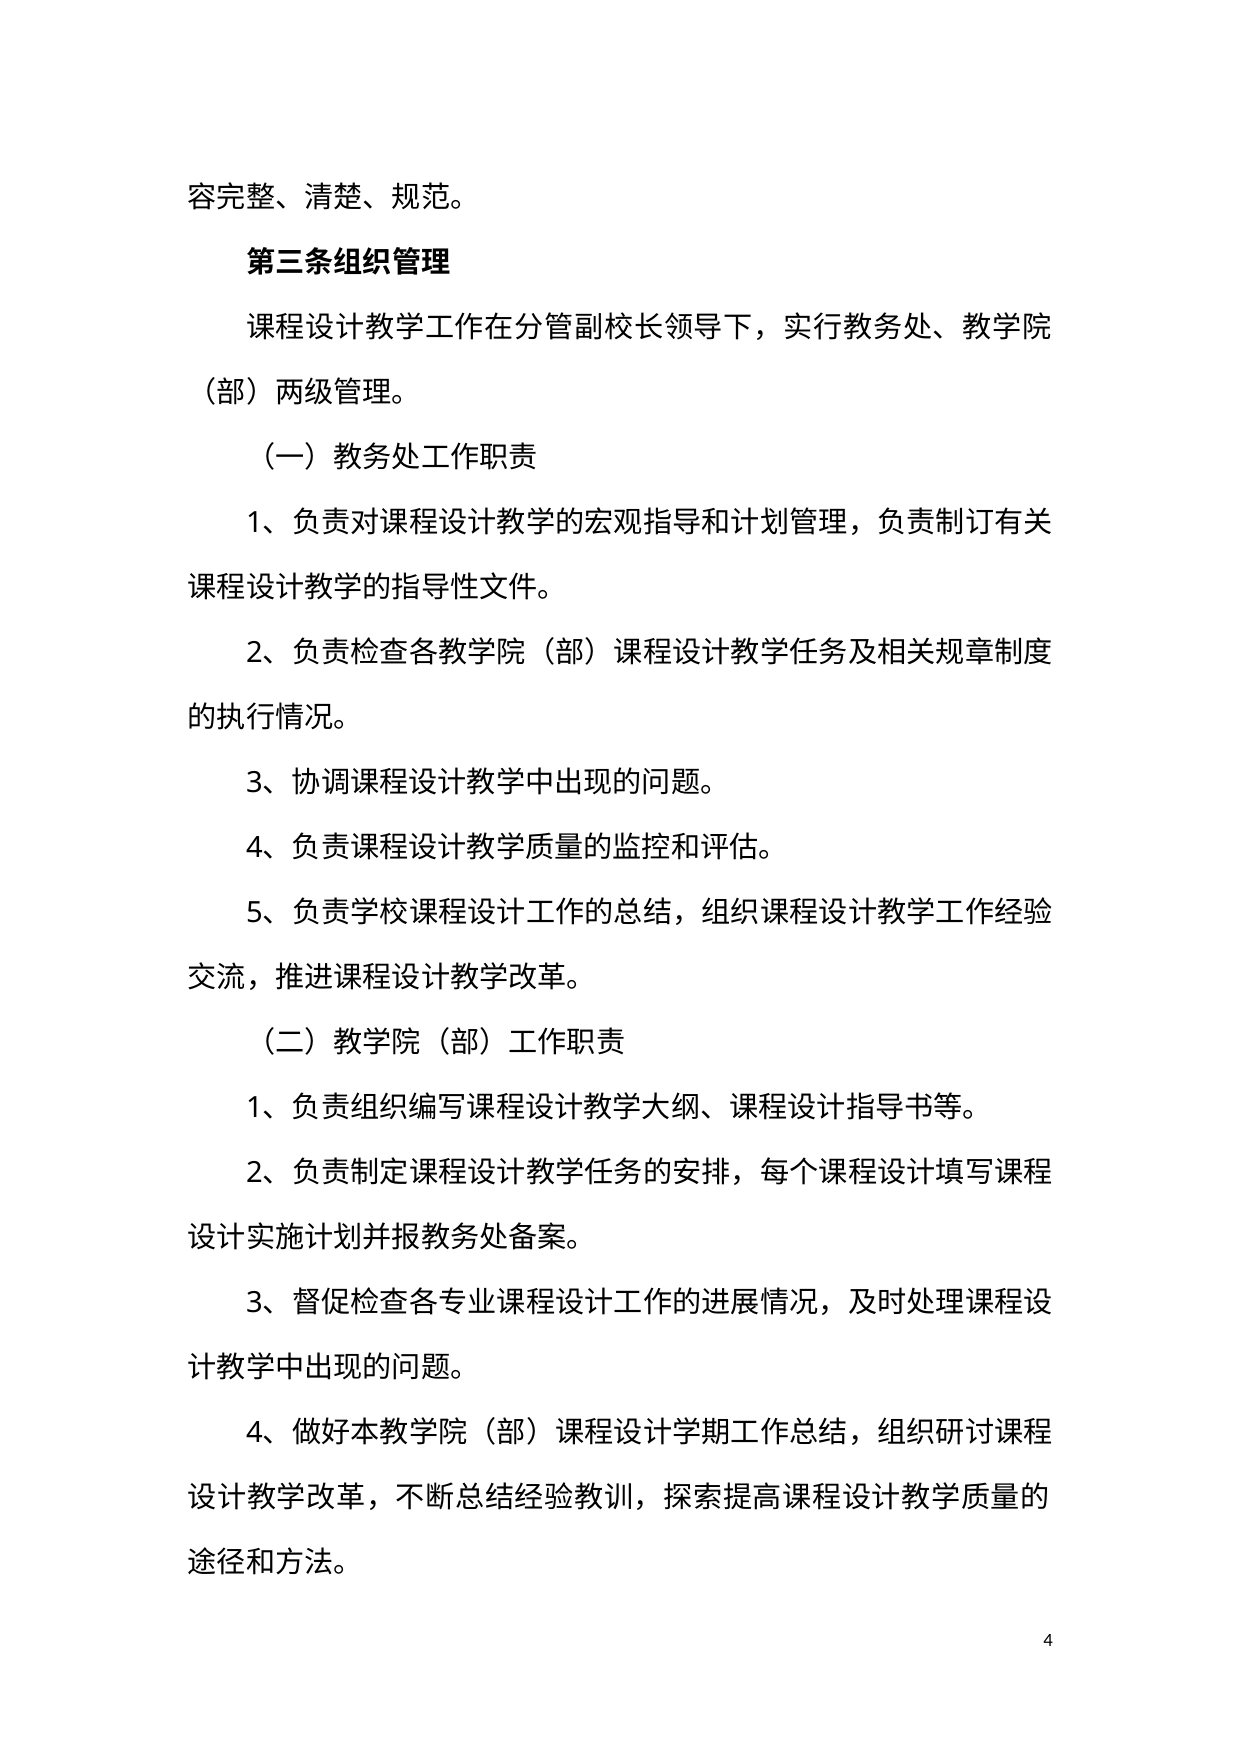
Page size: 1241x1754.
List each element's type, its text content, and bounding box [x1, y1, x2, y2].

text 4、负责课程设计教学质量的监控和评估。 [187, 812, 1053, 877]
text 3、督促检查各专业课程设计工作的进展情况，及时处理课程设计教学中出现的问题。 [187, 1267, 1053, 1397]
text （二）教学院（部）工作职责 [187, 1007, 1053, 1072]
text 1、负责对课程设计教学的宏观指导和计划管理，负责制订有关课程设计教学的指导性文件。 [187, 487, 1053, 617]
text 5、负责学校课程设计工作的总结，组织课程设计教学工作经验交流，推进课程设计教学改革。 [187, 877, 1053, 1007]
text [187, 162, 1053, 227]
text 课程设计教学工作在分管副校长领导下，实行教务处、教学院（部）两级管理。 [187, 292, 1053, 422]
text 2、负责检查各教学院（部）课程设计教学任务及相关规章制度的执行情况。 [187, 617, 1053, 747]
text 2、负责制定课程设计教学任务的安排，每个课程设计填写课程设计实施计划并报教务处备案。 [187, 1137, 1053, 1267]
text 1、负责组织编写课程设计教学大纲、课程设计指导书等。 [187, 1072, 1053, 1137]
text 第三条组织管理 [187, 227, 1053, 292]
text 4、做好本教学院（部）课程设计学期工作总结，组织研讨课程设计教学改革，不断总结经验教训，探索提高课程设计教学质量的途径和方法。 [187, 1397, 1053, 1592]
text （一）教务处工作职责 [187, 422, 1053, 487]
text 3、协调课程设计教学中出现的问题。 [187, 747, 1053, 812]
